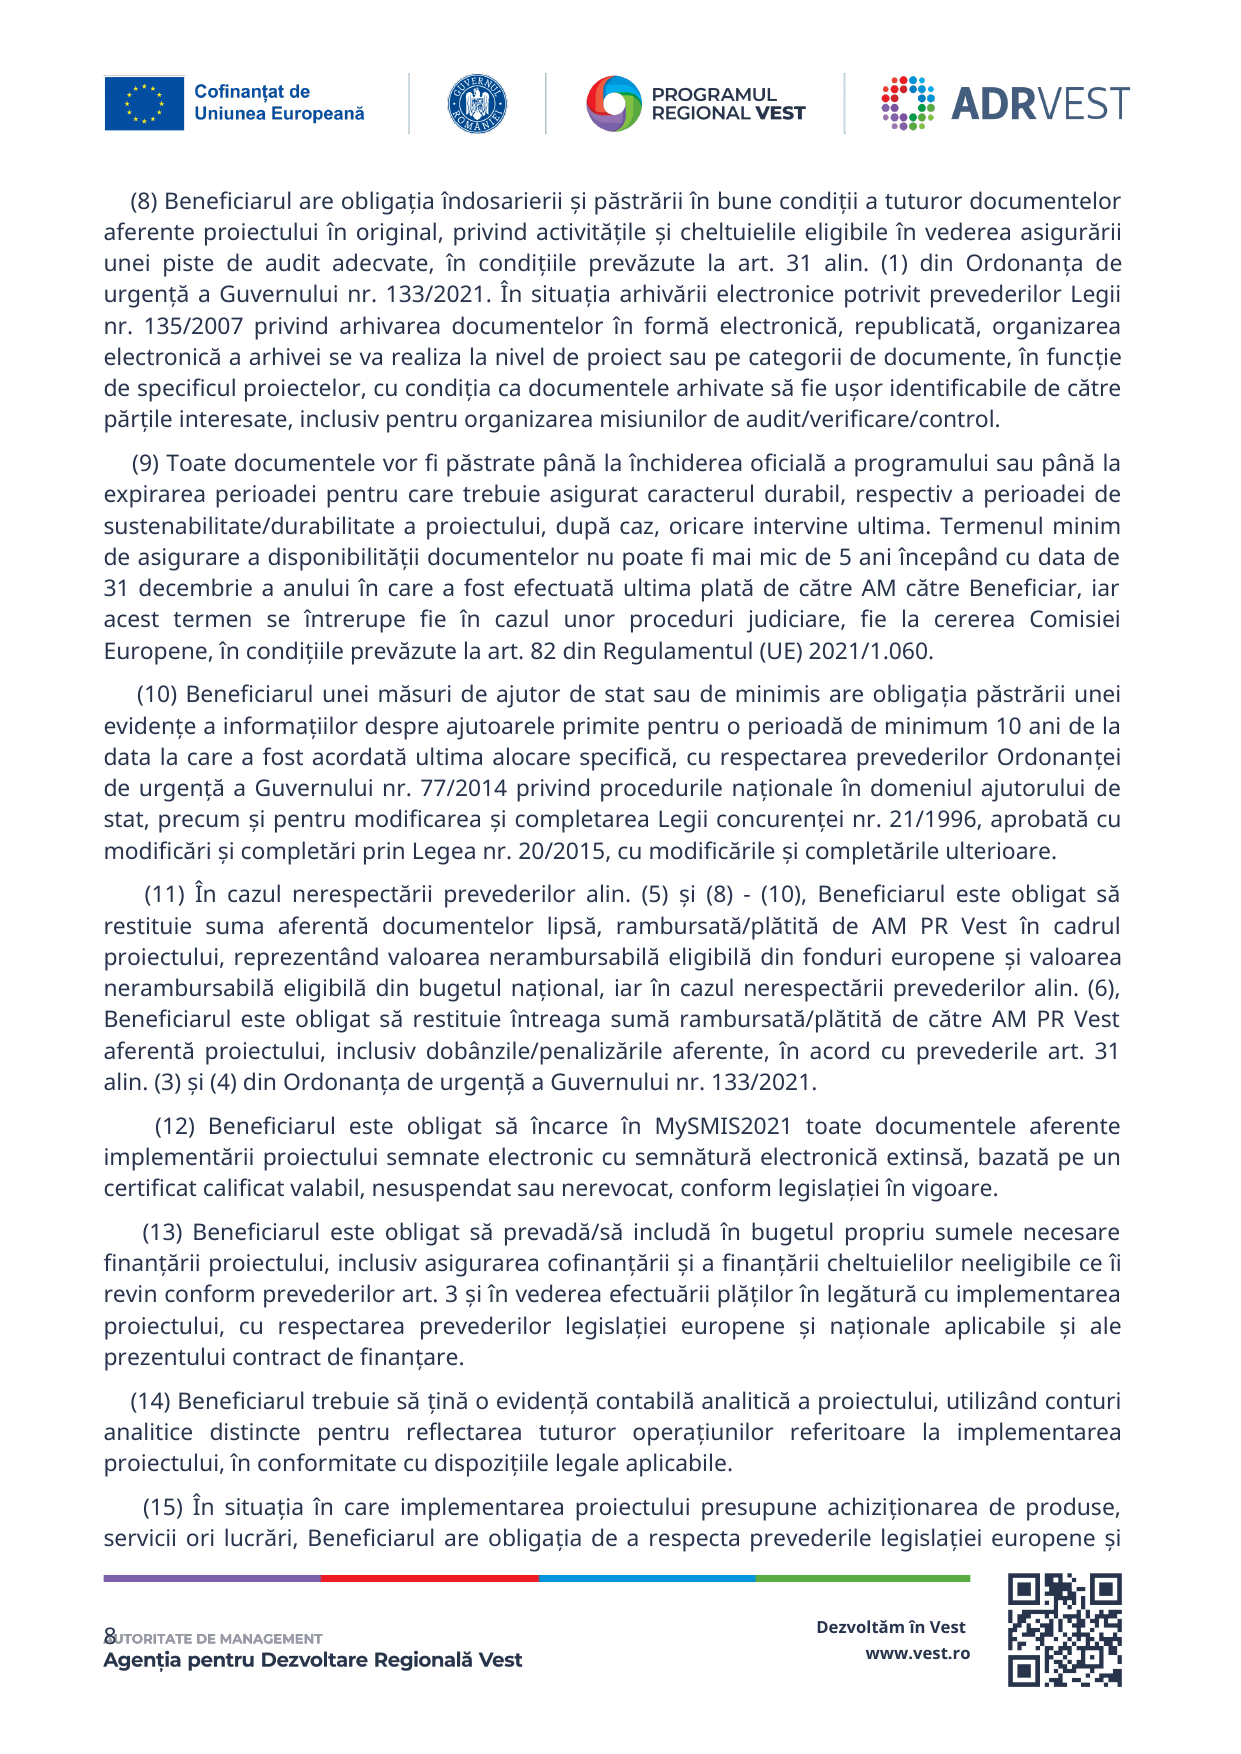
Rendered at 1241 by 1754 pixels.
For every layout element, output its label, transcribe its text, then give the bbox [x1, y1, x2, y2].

text (8) Beneficiarul are obligaţia îndosarierii şi păstrării în bune condiţii a tuturor documentelor aferente proiectului în original, privind activităţile şi cheltuielile eligibile în vederea asigurării unei piste de audit adecvate, în condiţiile prevăzute la art. 31 alin. (1) din Ordonanţa de urgenţă a Guvernului nr. 133/2021. În situaţia arhivării electronice potrivit prevederilor Legii nr. 135/2007 privind arhivarea documentelor în formă electronică, republicată, organizarea electronică a arhivei se va realiza la nivel de proiect sau pe categorii de documente, în funcţie de specificul proiectelor, cu condiţia ca documentele arhivate să fie uşor identificabile de către părţile interesate, inclusiv pentru organizarea misiunilor de audit/verificare/control. [103, 184, 1122, 434]
text (13) Beneficiarul este obligat să prevadă/să includă în bugetul propriu sumele necesare finanţării proiectului, inclusiv asigurarea cofinanţării şi a finanţării cheltuielilor neeligibile ce îi revin conform prevederilor art. 3 şi în vederea efectuării plăţilor în legătură cu implementarea proiectului, cu respectarea prevederilor legislaţiei europene şi naţionale aplicabile şi ale prezentului contract de finanţare. [103, 1216, 1122, 1372]
text (14) Beneficiarul trebuie să ţină o evidenţă contabilă analitică a proiectului, utilizând conturi analitice distincte pentru reflectarea tuturor operaţiunilor referitoare la implementarea proiectului, în conformitate cu dispoziţiile legale aplicabile. [103, 1384, 1122, 1478]
text (12) Beneficiarul este obligat să încarce în MySMIS2021 toate documentele aferente implementării proiectului semnate electronic cu semnătură electronică extinsă, bazată pe un certificat calificat valabil, nesuspendat sau nerevocat, conform legislaţiei în vigoare. [103, 1109, 1122, 1203]
text (11) În cazul nerespectării prevederilor alin. (5) şi (8) - (10), Beneficiarul este obligat să restituie suma aferentă documentelor lipsă, rambursată/plătită de AM PR Vest în cadrul proiectului, reprezentând valoarea nerambursabilă eligibilă din fonduri europene şi valoarea nerambursabilă eligibilă din bugetul naţional, iar în cazul nerespectării prevederilor alin. (6), Beneficiarul este obligat să restituie întreaga sumă rambursată/plătită de către AM PR Vest aferentă proiectului, inclusiv dobânzile/penalizările aferente, în acord cu prevederile art. 31 alin. (3) şi (4) din Ordonanţa de urgenţă a Guvernului nr. 133/2021. [103, 878, 1122, 1097]
picture [103, 73, 1131, 134]
text (9) Toate documentele vor fi păstrate până la închiderea oficială a programului sau până la expirarea perioadei pentru care trebuie asigurat caracterul durabil, respectiv a perioadei de sustenabilitate/durabilitate a proiectului, după caz, oricare intervine ultima. Termenul minim de asigurare a disponibilităţii documentelor nu poate fi mai mic de 5 ani începând cu data de 31 decembrie a anului în care a fost efectuată ultima plată de către AM către Beneficiar, iar acest termen se întrerupe fie în cazul unor proceduri judiciare, fie la cererea Comisiei Europene, în condiţiile prevăzute la art. 82 din Regulamentul (UE) 2021/1.060. [103, 447, 1122, 666]
picture [1000, 1565, 1131, 1696]
text (10) Beneficiarul unei măsuri de ajutor de stat sau de minimis are obligaţia păstrării unei evidenţe a informaţiilor despre ajutoarele primite pentru o perioadă de minimum 10 ani de la data la care a fost acordată ultima alocare specifică, cu respectarea prevederilor Ordonanţei de urgenţă a Guvernului nr. 77/2014 privind procedurile naţionale în domeniul ajutorului de stat, precum şi pentru modificarea şi completarea Legii concurenţei nr. 21/1996, aprobată cu modificări şi completări prin Legea nr. 20/2015, cu modificările şi completările ulterioare. [103, 678, 1122, 866]
